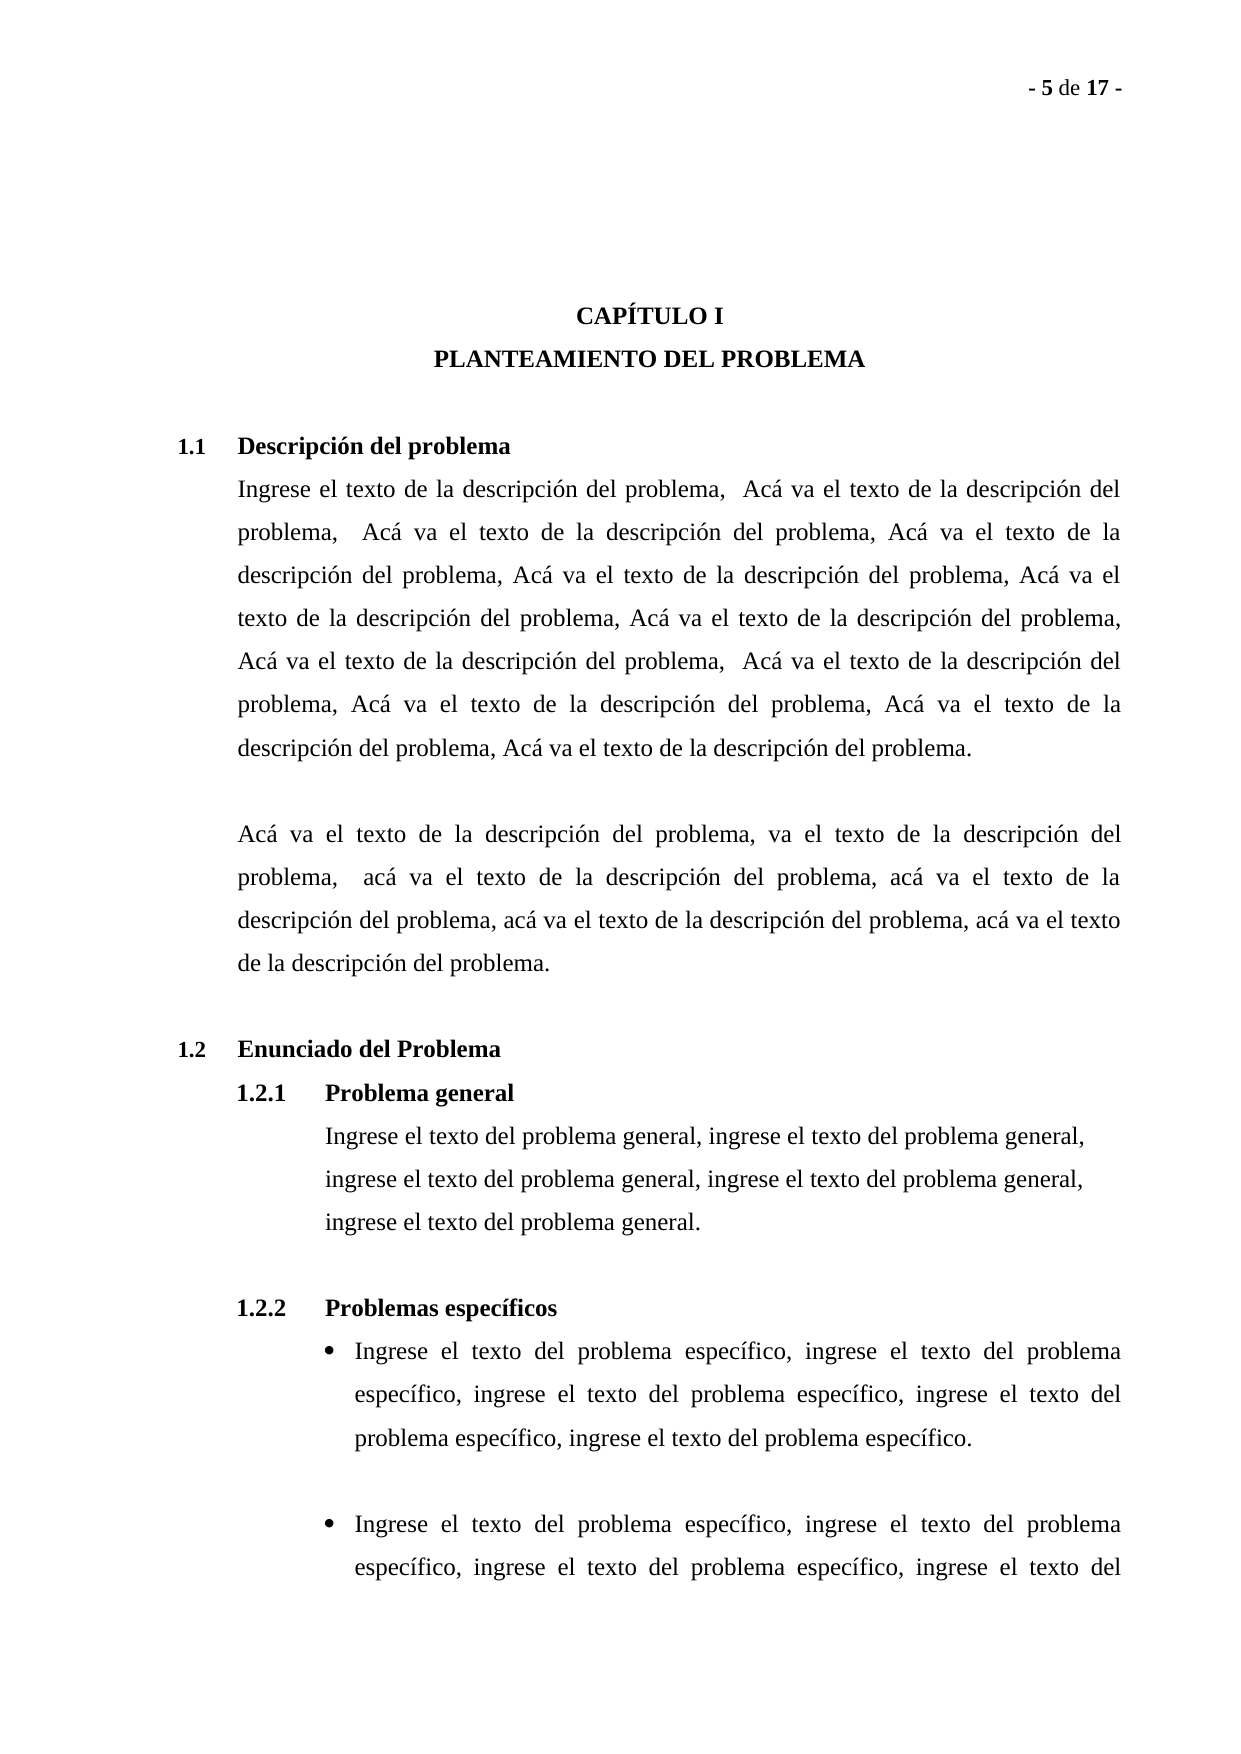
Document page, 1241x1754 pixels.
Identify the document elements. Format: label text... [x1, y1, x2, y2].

subtitle PLANTEAMIENTO DEL PROBLEMA [177, 344, 1122, 373]
subtitle Problema general [236, 1078, 1122, 1106]
subtitle Problemas específicos [236, 1293, 1122, 1322]
text Ingrese el texto del problema general, ingrese el texto del problema general, ingrese el texto del problema general, ingrese el texto del problema general, ingrese el texto del problema general. [325, 1121, 1122, 1236]
subtitle Enunciado del Problema [177, 1034, 1122, 1063]
list Ingrese el texto del problema específico, ingrese el texto del problema específico, ingrese el texto del problema específico, ingrese el texto del problema específico, ingrese el texto del problema específico. [325, 1336, 1122, 1451]
text Ingrese el texto de la descripción del problema, Acá va el texto de la descripción del problema, Acá va el texto de la descripción del problema, Acá va el texto de la descripción del problema, Acá va el texto de la descripción del problema, Acá va el texto de la descripción del problema, Acá va el texto de la descripción del problema, Acá va el texto de la descripción del problema, Acá va el texto de la descripción del problema, Acá va el texto de la descripción del problema, Acá va el texto de la descripción del problema, Acá va el texto de la descripción del problema. [237, 474, 1122, 761]
subtitle CAPÍTULO I [177, 301, 1122, 330]
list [325, 1509, 1122, 1581]
text Acá va el texto de la descripción del problema, va el texto de la descripción del problema, acá va el texto de la descripción del problema, acá va el texto de la descripción del problema, acá va el texto de la descripción del problema, acá va el texto de la descripción del problema. [237, 819, 1122, 977]
subtitle Descripción del problema [177, 431, 1122, 459]
